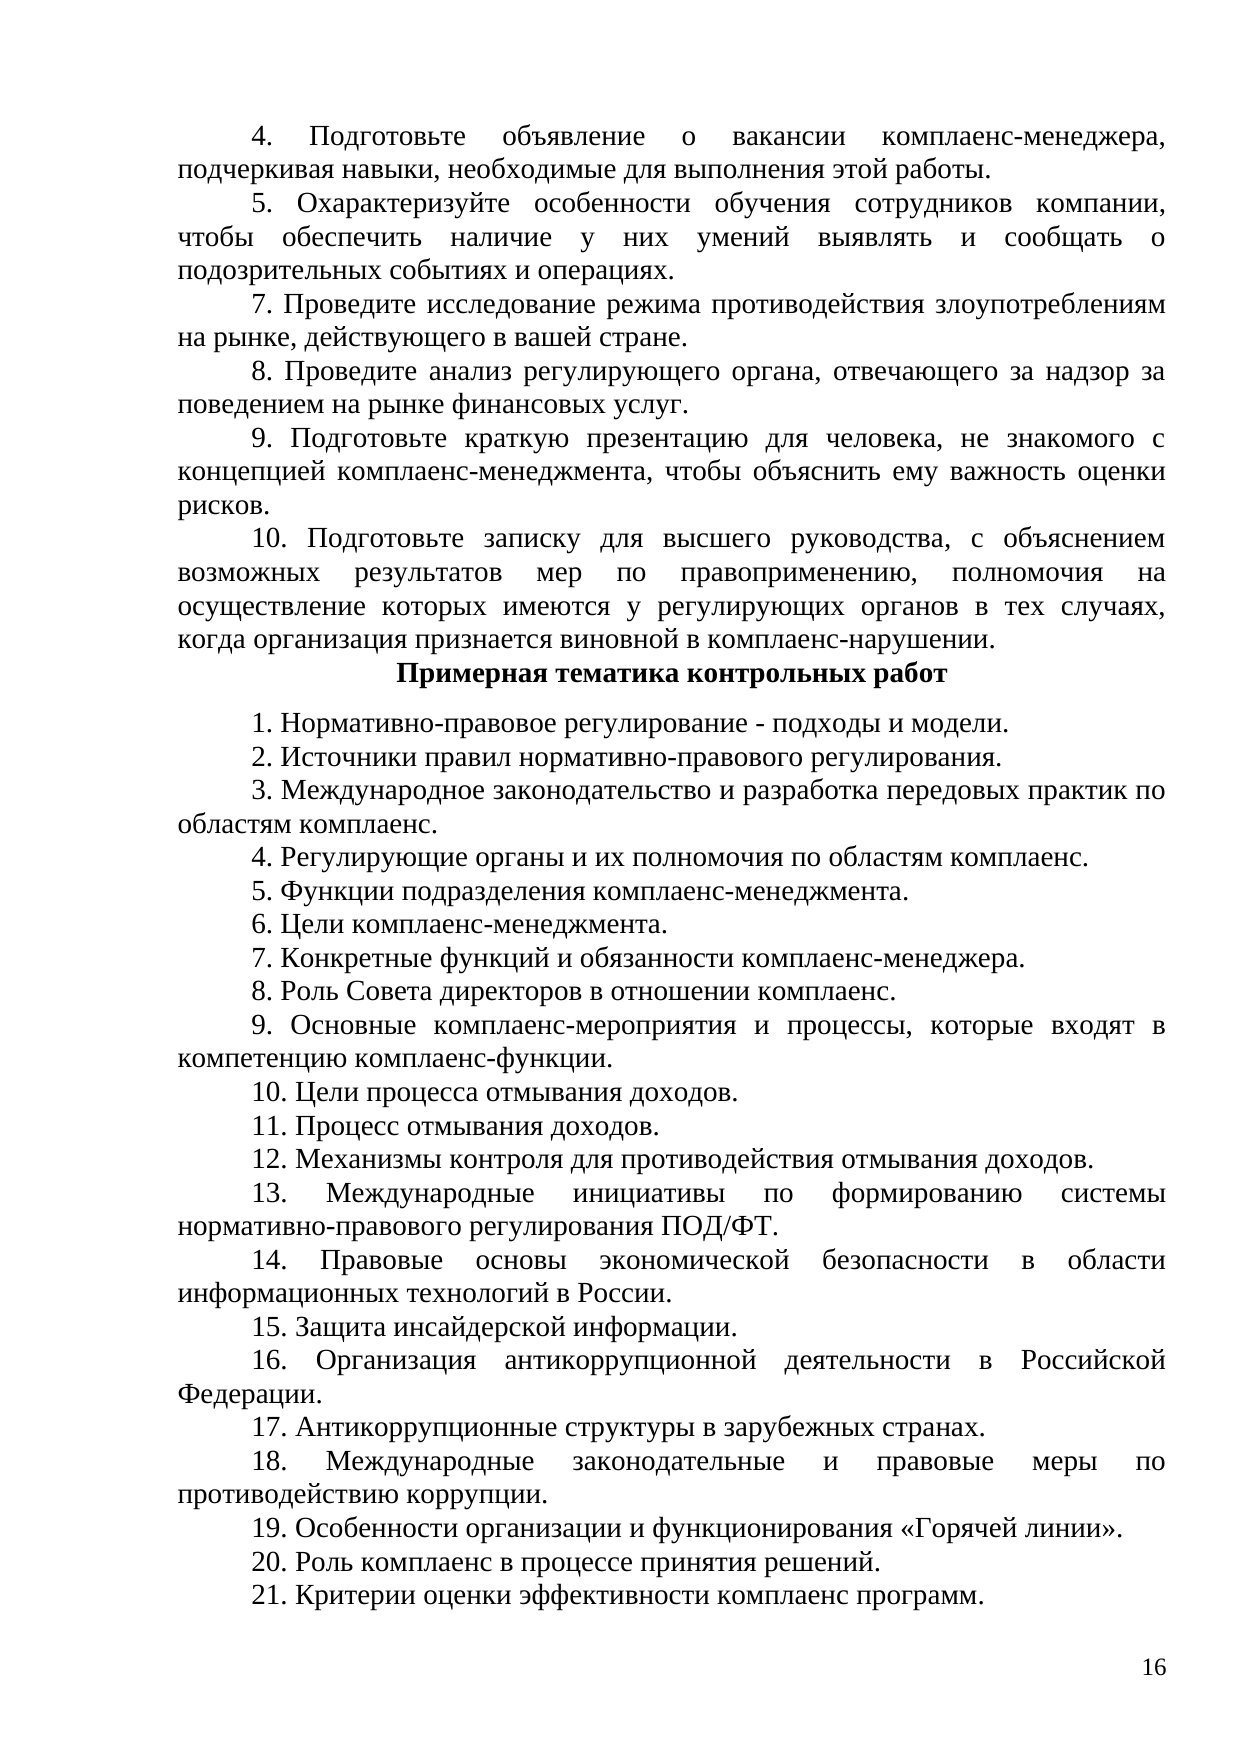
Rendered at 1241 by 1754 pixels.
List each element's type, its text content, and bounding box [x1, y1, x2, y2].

text 6. Цели комплаенс-менеджмента. [177, 906, 1167, 940]
text 18. Международные законодательные и правовые меры по противодействию коррупции. [177, 1443, 1167, 1510]
text 16. Организация антикоррупционной деятельности в Российской Федерации. [177, 1342, 1167, 1409]
text 8. Роль Совета директоров в отношении комплаенс. [177, 973, 1167, 1007]
text 9. Основные комплаенс-мероприятия и процессы, которые входят в компетенцию комплаенс-функции. [177, 1007, 1167, 1074]
text 8. Проведите анализ регулирующего органа, отвечающего за надзор за поведением на рынке финансовых услуг. [177, 353, 1167, 420]
text 17. Антикоррупционные структуры в зарубежных странах. [177, 1409, 1167, 1443]
text 12. Механизмы контроля для противодействия отмывания доходов. [177, 1141, 1167, 1175]
text 4. Подготовьте объявление о вакансии комплаенс-менеджера, подчеркивая навыки, необходимые для выполнения этой работы. [177, 118, 1167, 185]
text 10. Цели процесса отмывания доходов. [177, 1074, 1167, 1108]
text 20. Роль комплаенс в процессе принятия решений. [177, 1544, 1167, 1577]
text 19. Особенности организации и функционирования «Горячей линии». [177, 1510, 1167, 1544]
text 14. Правовые основы экономической безопасности в области информационных технологий в России. [177, 1242, 1167, 1309]
text 15. Защита инсайдерской информации. [177, 1309, 1167, 1342]
text 5. Охарактеризуйте особенности обучения сотрудников компании, чтобы обеспечить наличие у них умений выявлять и сообщать о подозрительных событиях и операциях. [177, 185, 1167, 286]
text Примерная тематика контрольных работ [177, 655, 1167, 688]
text 4. Регулирующие органы и их полномочия по областям комплаенс. [177, 839, 1167, 873]
text 13. Международные инициативы по формированию системы нормативно-правового регулирования ПОД/ФТ. [177, 1175, 1167, 1242]
text 11. Процесс отмывания доходов. [177, 1108, 1167, 1141]
text 10. Подготовьте записку для высшего руководства, с объяснением возможных результатов мер по правоприменению, полномочия на осуществление которых имеются у регулирующих органов в тех случаях, когда организация признается виновной в комплаенс-нарушении. [177, 521, 1167, 655]
text 9. Подготовьте краткую презентацию для человека, не знакомого с концепцией комплаенс-менеджмента, чтобы объяснить ему важность оценки рисков. [177, 420, 1167, 521]
text 7. Проведите исследование режима противодействия злоупотреблениям на рынке, действующего в вашей стране. [177, 286, 1167, 353]
text 21. Критерии оценки эффективности комплаенс программ. [177, 1577, 1167, 1611]
text 1. Нормативно-правовое регулирование - подходы и модели. [177, 705, 1167, 739]
text 3. Международное законодательство и разработка передовых практик по областям комплаенс. [177, 772, 1167, 839]
text 5. Функции подразделения комплаенс-менеджмента. [177, 873, 1167, 906]
text 2. Источники правил нормативно-правового регулирования. [177, 739, 1167, 772]
text 7. Конкретные функций и обязанности комплаенс-менеджера. [177, 940, 1167, 973]
